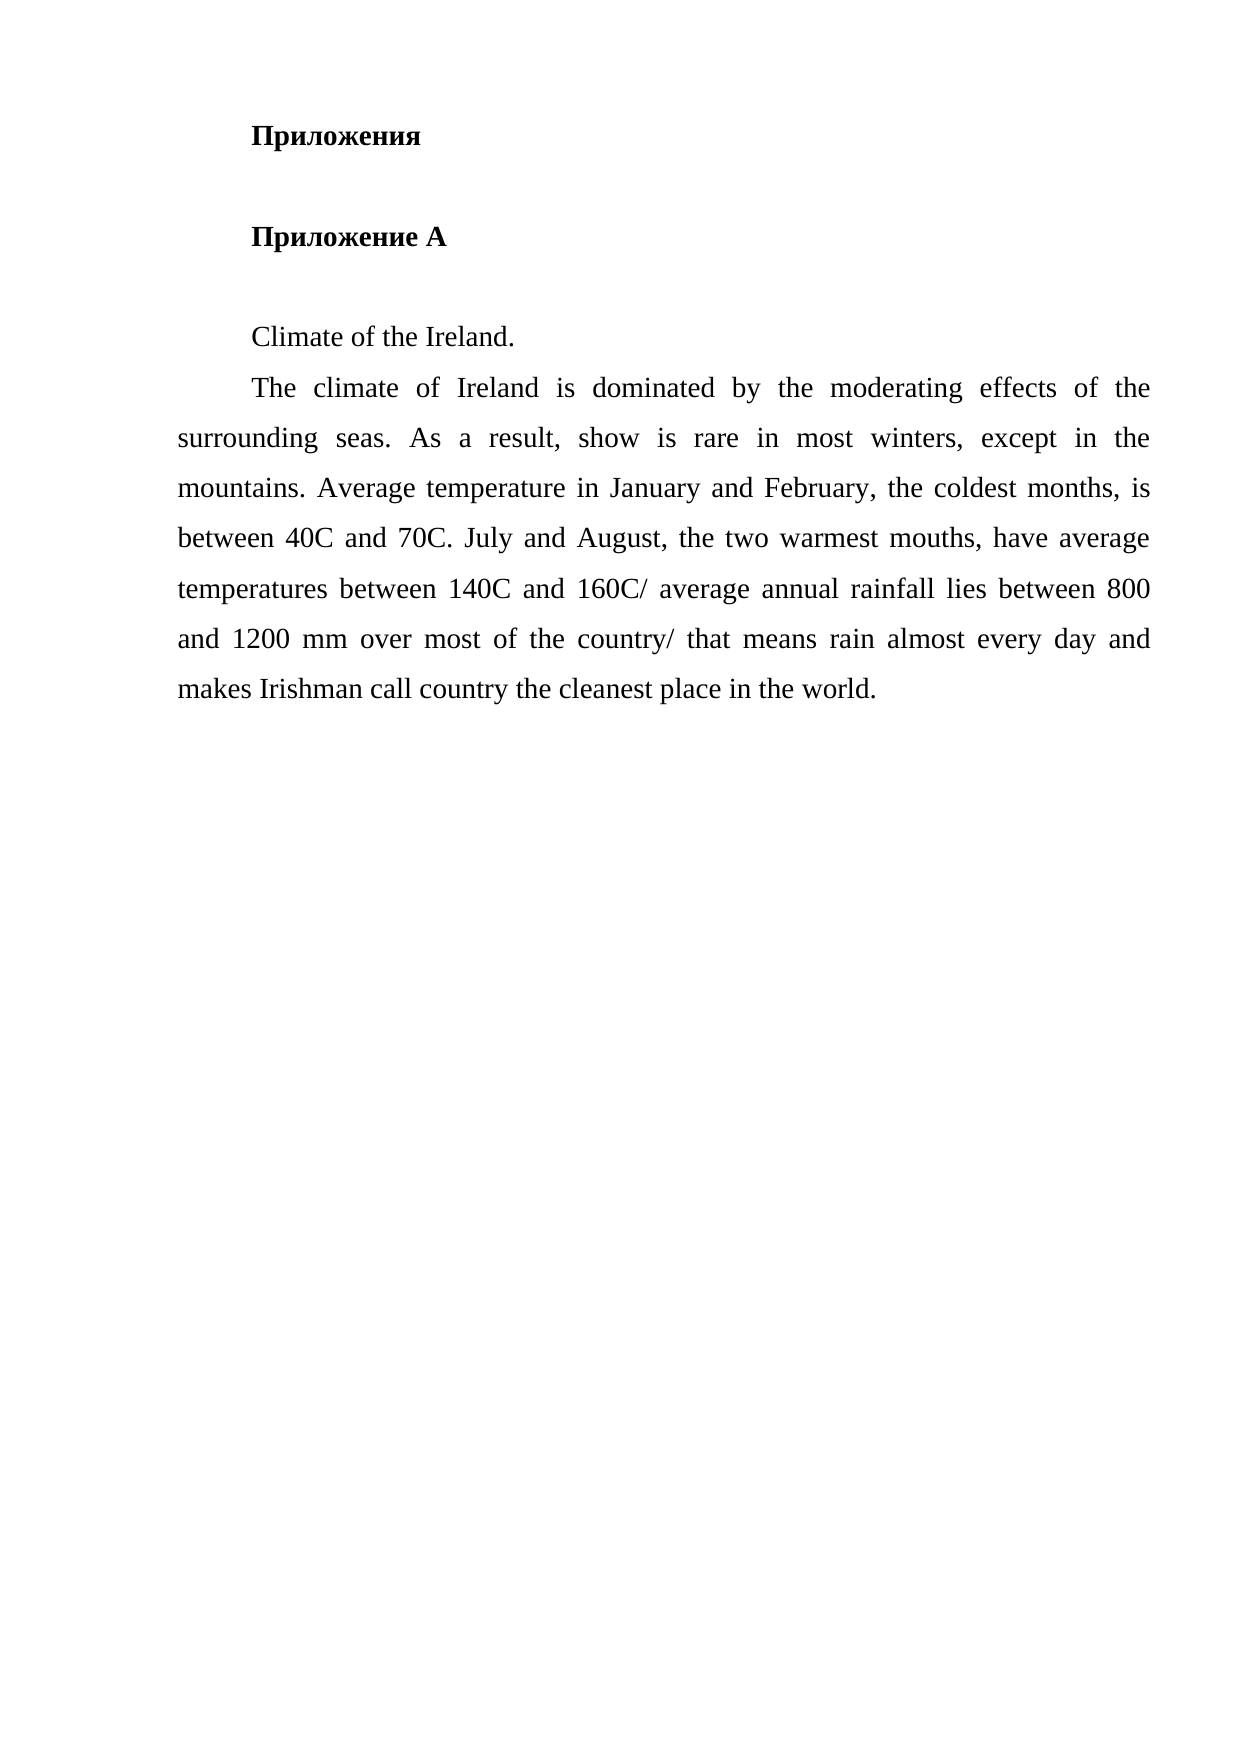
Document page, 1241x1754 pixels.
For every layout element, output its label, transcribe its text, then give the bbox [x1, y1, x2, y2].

text Climate of the Ireland. [177, 319, 1152, 353]
text The climate of Ireland is dominated by the moderating effects of the surrounding seas. As a result, show is rare in most winters, except in the mountains. Average temperature in January and February, the coldest months, is between and . July and August, the two warmest mouths, have average temperatures between and 160C/ average annual rainfall lies between 800 and over most of the country/ that means rain almost every day and makes Irishman call country the cleanest place in the world. [177, 370, 1152, 705]
text Приложения [177, 118, 1152, 152]
text Приложение А [177, 219, 1152, 252]
